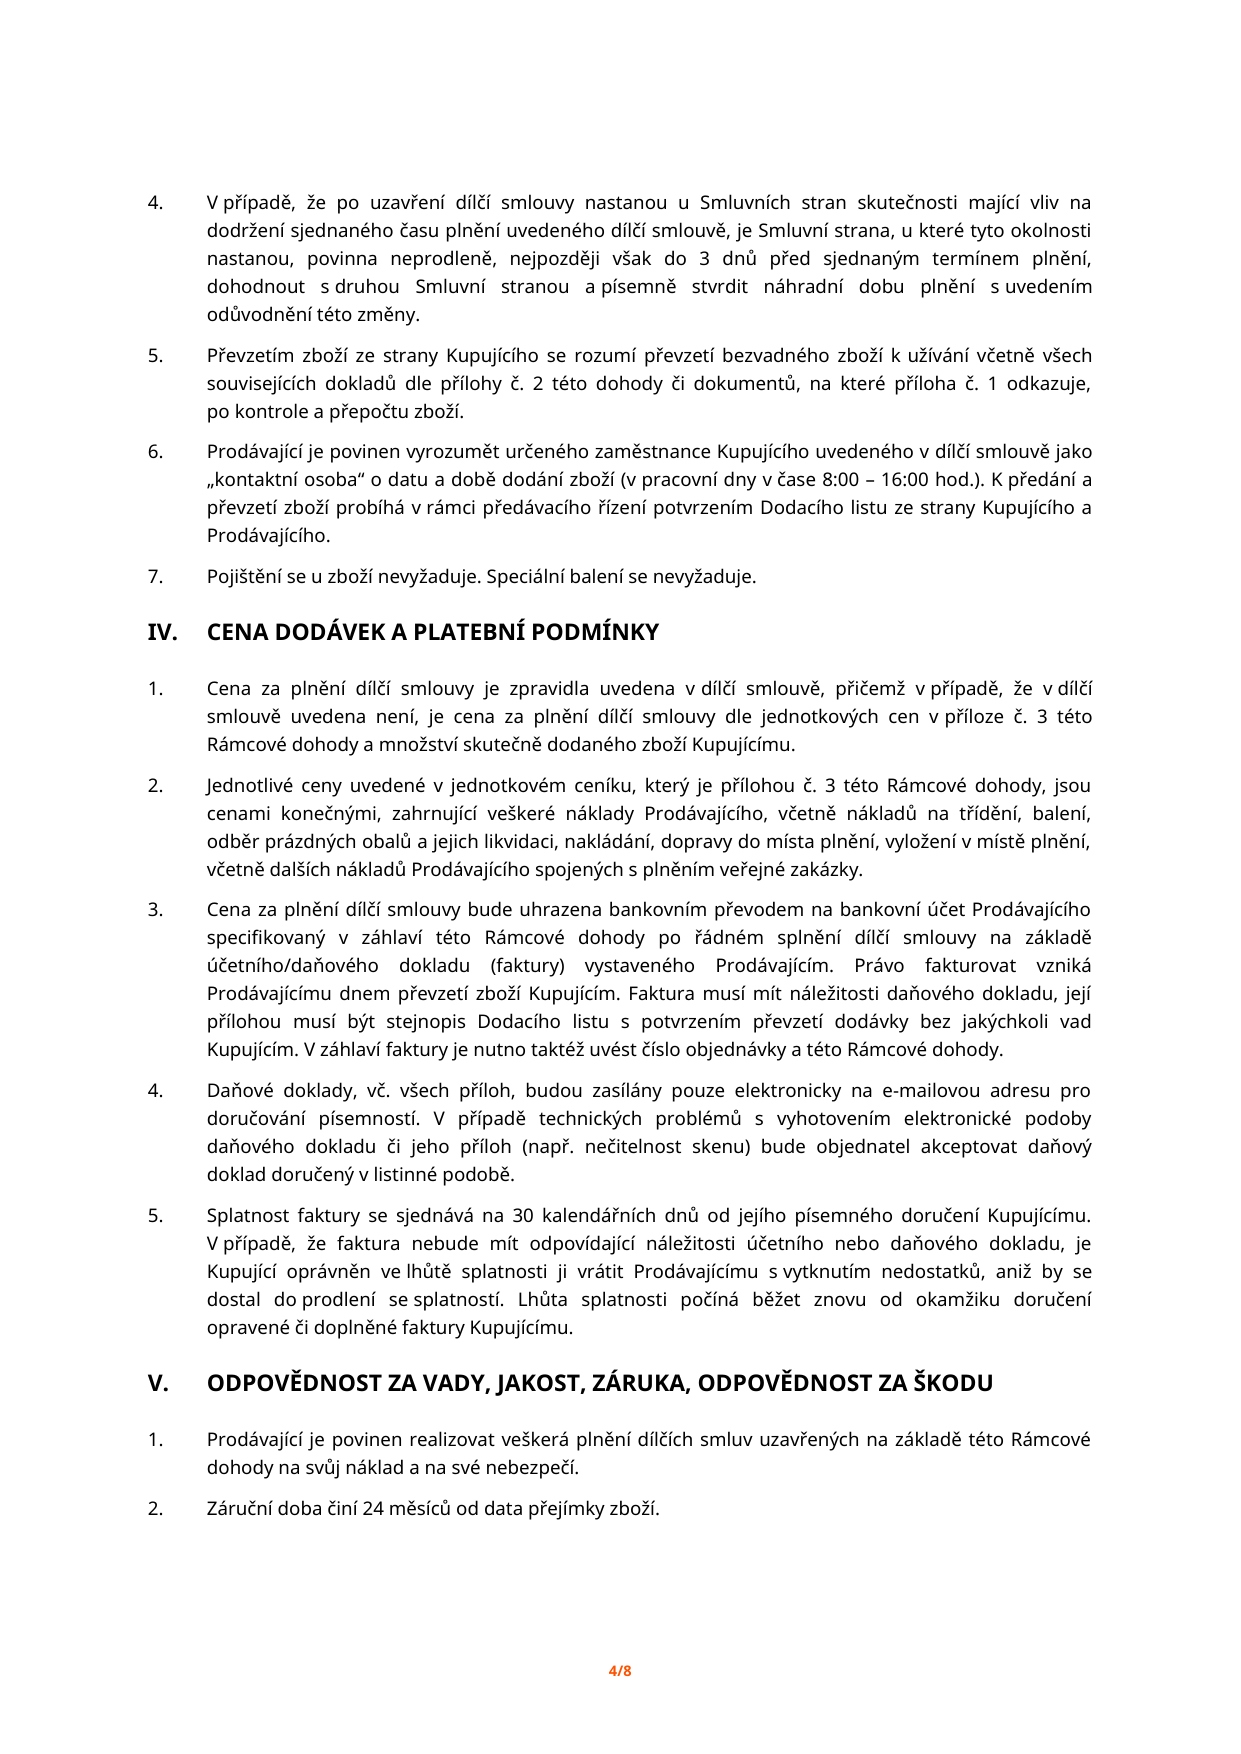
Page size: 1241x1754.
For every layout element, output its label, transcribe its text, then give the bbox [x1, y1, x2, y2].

text Splatnost faktury se sjednává na 30 kalendářních dnů od jejího písemného doručení Kupujícímu. V případě, že faktura nebude mít odpovídající náležitosti účetního nebo daňového dokladu, je Kupující oprávněn ve lhůtě splatnosti ji vrátit Prodávajícímu s vytknutím nedostatků, aniž by se dostal do prodlení se splatností. Lhůta splatnosti počíná běžet znovu od okamžiku doručení opravené či doplněné faktury Kupujícímu. [148, 1202, 1093, 1339]
text V případě, že po uzavření dílčí smlouvy nastanou u Smluvních stran skutečnosti mající vliv na dodržení sjednaného času plnění uvedeného dílčí smlouvě, je Smluvní strana, u které tyto okolnosti nastanou, povinna neprodleně, nejpozději však do 3 dnů před sjednaným termínem plnění, dohodnout s druhou Smluvní stranou a písemně stvrdit náhradní dobu plnění s uvedením odůvodnění této změny. [148, 189, 1093, 327]
text ODPOVĚDNOST ZA VADY, JAKOST, ZÁRUKA, ODPOVĚDNOST ZA ŠKODU [148, 1367, 1093, 1398]
text Prodávající je povinen vyrozumět určeného zaměstnance Kupujícího uvedeného v dílčí smlouvě jako „kontaktní osoba“ o datu a době dodání zboží (v pracovní dny v čase 8:00 – 16:00 hod.). K předání a převzetí zboží probíhá v rámci předávacího řízení potvrzením Dodacího listu ze strany Kupujícího a Prodávajícího. [148, 438, 1093, 548]
list Jednotlivé ceny uvedené v jednotkovém ceníku, který je přílohou č. 3 této Rámcové dohody, jsou cenami konečnými, zahrnující veškeré náklady Prodávajícího, včetně nákladů na třídění, balení, odběr prázdných obalů a jejich likvidaci, nakládání, dopravy do místa plnění, vyložení v místě plnění, včetně dalších nákladů Prodávajícího spojených s plněním veřejné zakázky. [148, 772, 1093, 882]
text Daňové doklady, vč. všech příloh, budou zasílány pouze elektronicky na e-mailovou adresu pro doručování písemností. V případě technických problémů s vyhotovením elektronické podoby daňového dokladu či jeho příloh (např. nečitelnost skenu) bude objednatel akceptovat daňový doklad doručený v listinné podobě. [148, 1077, 1093, 1187]
list Prodávající je povinen realizovat veškerá plnění dílčích smluv uzavřených na základě této Rámcové dohody na svůj náklad a na své nebezpečí. [148, 1426, 1093, 1480]
list Cena za plnění dílčí smlouvy je zpravidla uvedena v dílčí smlouvě, přičemž v případě, že v dílčí smlouvě uvedena není, je cena za plnění dílčí smlouvy dle jednotkových cen v příloze č. 3 této Rámcové dohody a množství skutečně dodaného zboží Kupujícímu. [148, 676, 1093, 757]
text Cena za plnění dílčí smlouvy bude uhrazena bankovním převodem na bankovní účet Prodávajícího specifikovaný v záhlaví této Rámcové dohody po řádném splnění dílčí smlouvy na základě účetního/daňového dokladu (faktury) vystaveného Prodávajícím. Právo fakturovat vzniká Prodávajícímu dnem převzetí zboží Kupujícím. Faktura musí mít náležitosti daňového dokladu, její přílohou musí být stejnopis Dodacího listu s potvrzením převzetí dodávky bez jakýchkoli vad Kupujícím. V záhlaví faktury je nutno taktéž uvést číslo objednávky a této Rámcové dohody. [148, 897, 1093, 1062]
text Převzetím zboží ze strany Kupujícího se rozumí převzetí bezvadného zboží k užívání včetně všech souvisejících dokladů dle přílohy č. 2 této dohody či dokumentů, na které příloha č. 1 odkazuje, po kontrole a přepočtu zboží. [148, 342, 1093, 423]
text Pojištění se u zboží nevyžaduje. Speciální balení se nevyžaduje. [148, 563, 1093, 589]
text CENA DODÁVEK A PLATEBNÍ PODMÍNKY [148, 616, 1093, 647]
list Záruční doba činí 24 měsíců od data přejímky zboží. [148, 1495, 1093, 1520]
